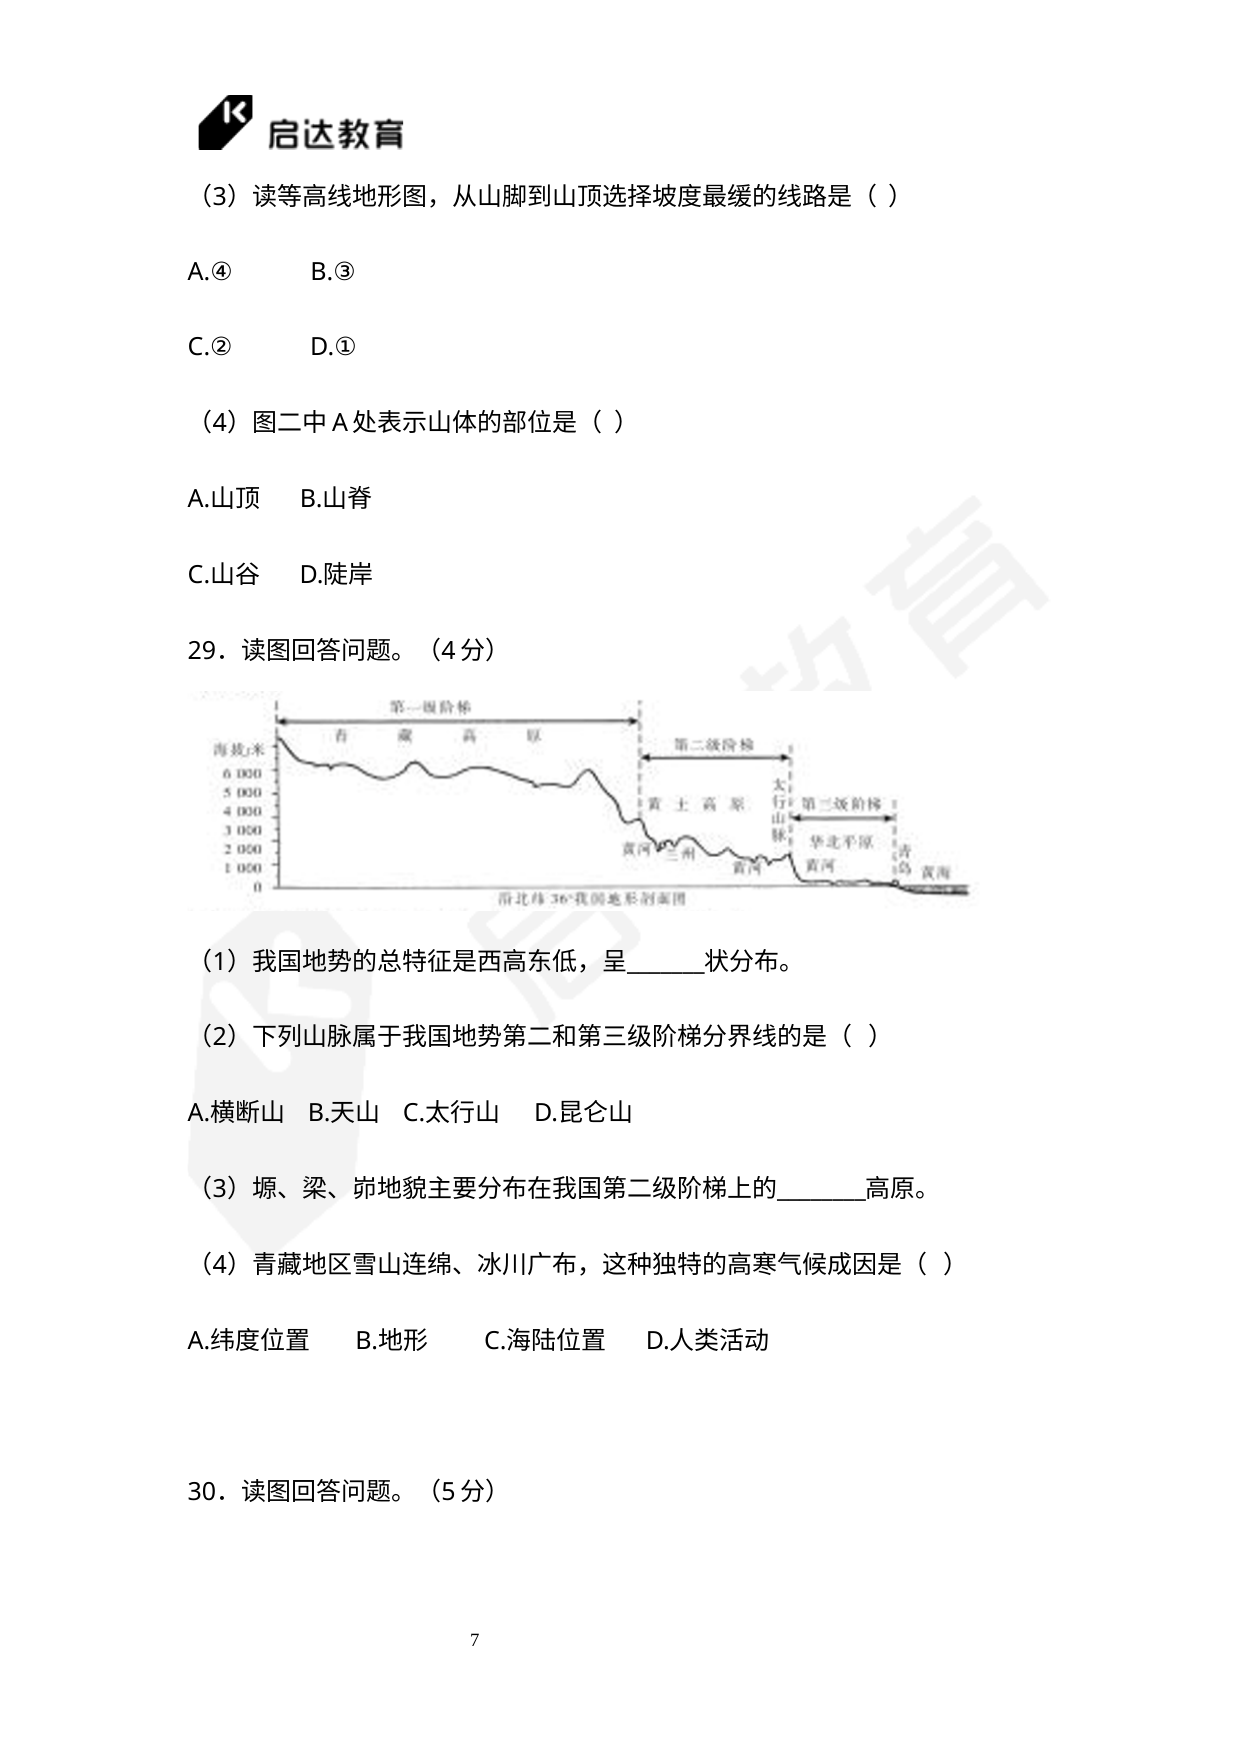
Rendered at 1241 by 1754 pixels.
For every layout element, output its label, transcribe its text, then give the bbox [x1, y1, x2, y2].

text （4）图二中A处表示山体的部位是（ ） [187, 388, 1053, 453]
picture [198, 95, 404, 150]
text A.④ B.③ [187, 238, 1053, 303]
text A.横断山 B.天山 C.太行山 D.昆仑山 [187, 1078, 1053, 1143]
text （4）青藏地区雪山连绵、冰川广布，这种独特的高寒气候成因是（ ） [187, 1230, 1053, 1295]
text （3）塬、梁、峁地貌主要分布在我国第二级阶梯上的________高原。 [187, 1154, 1053, 1219]
text C.② D.① [187, 313, 1053, 378]
text 30．读图回答问题。（5分） [187, 1457, 1053, 1522]
text C.山谷 D.陡岸 [187, 540, 1053, 605]
text 29．读图回答问题。（4分） [187, 616, 1053, 681]
text （2）下列山脉属于我国地势第二和第三级阶梯分界线的是（ ） [187, 1002, 1053, 1067]
text （3）读等高线地形图，从山脚到山顶选择坡度最缓的线路是（ ） [187, 162, 1053, 227]
text （1）我国地势的总特征是西高东低，呈_______状分布。 [187, 927, 1053, 992]
text A.纬度位置 B.地形 C.海陆位置 D.人类活动 [187, 1306, 1053, 1371]
text A.山顶 B.山脊 [187, 464, 1053, 529]
picture [187, 691, 992, 911]
